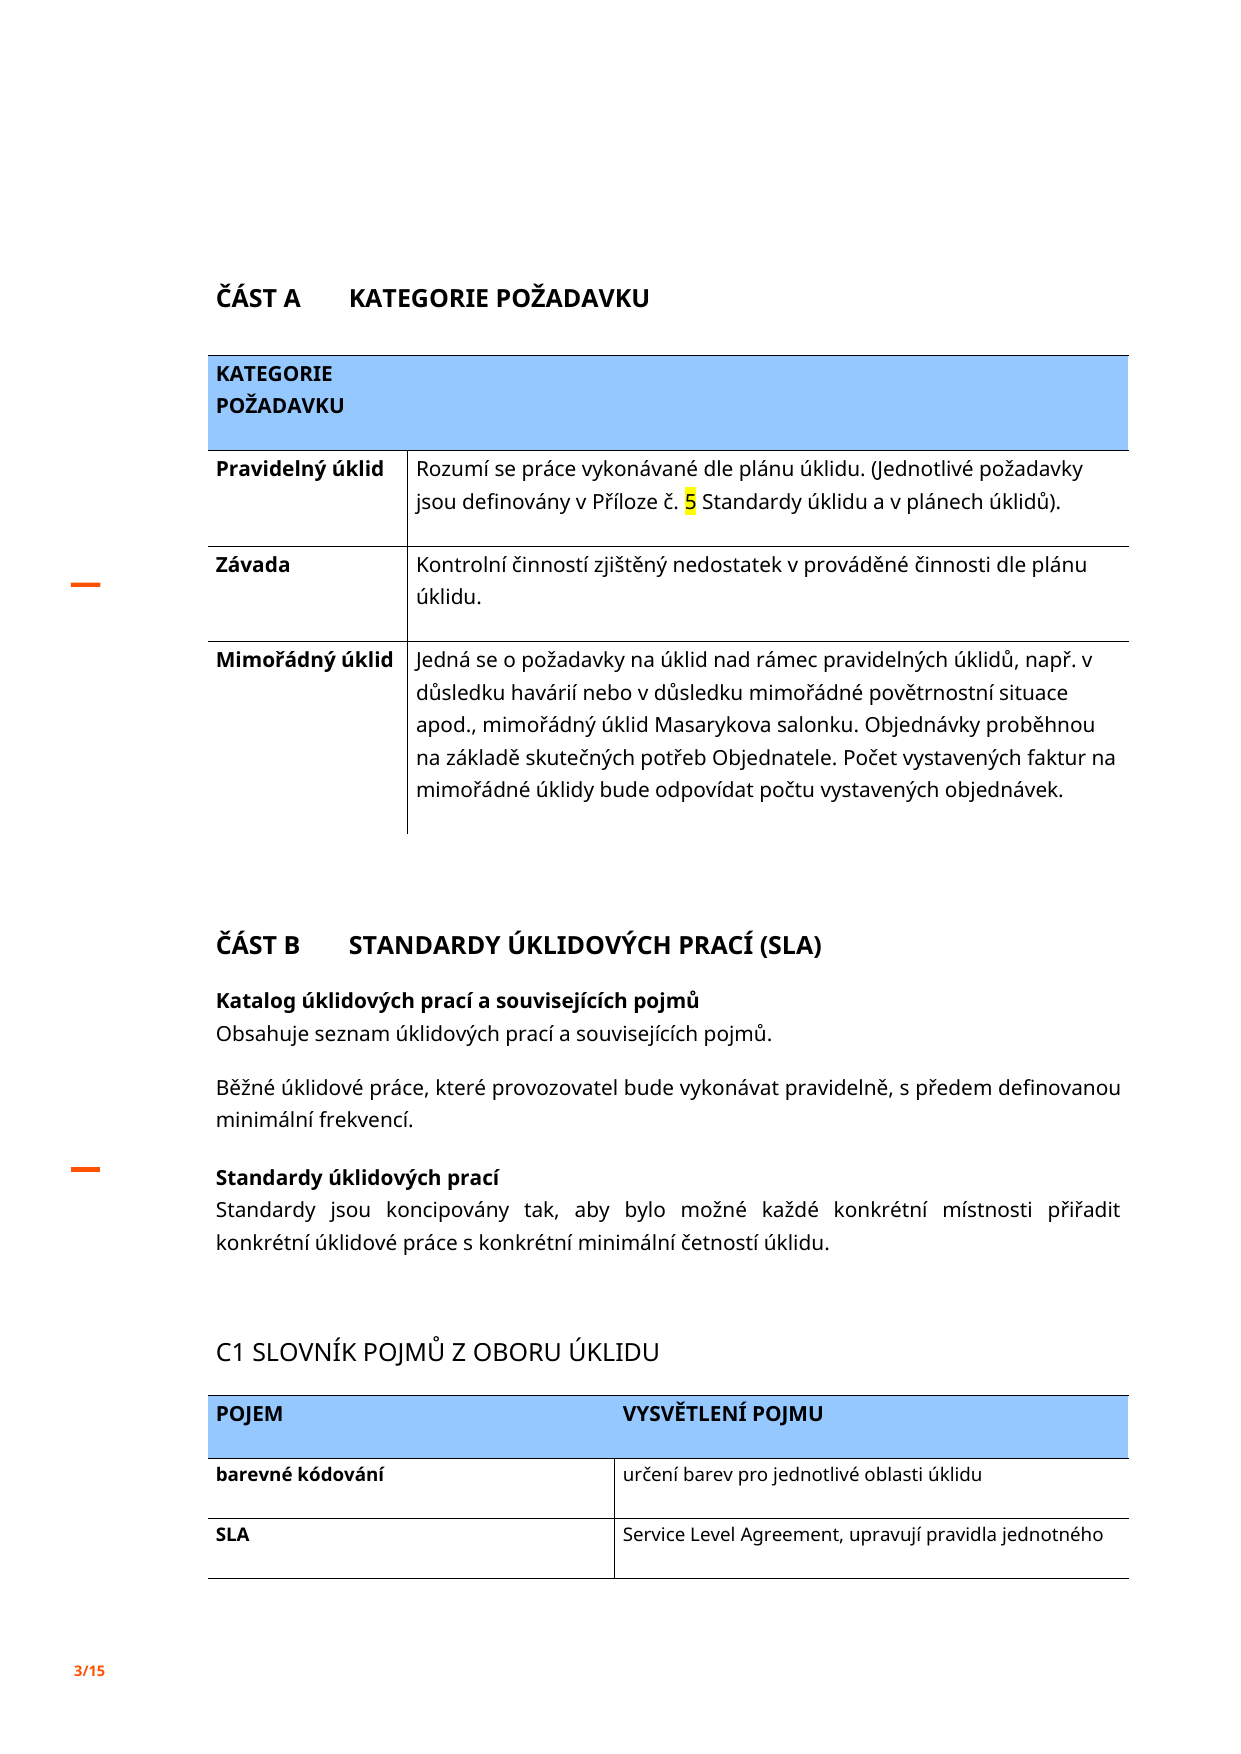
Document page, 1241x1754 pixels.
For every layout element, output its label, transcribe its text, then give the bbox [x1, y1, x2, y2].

table_header [408, 356, 1128, 450]
text Obsahuje seznam úklidových prací a souvisejících pojmů. [216, 1019, 1122, 1048]
table_cell SLA [208, 1519, 614, 1577]
text Standardy jsou koncipovány tak, aby bylo možné každé konkrétní místnosti přiřadit konkrétní úklidové práce s konkrétní minimální četností úklidu. [216, 1195, 1122, 1256]
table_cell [615, 1519, 1128, 1577]
text C1 SLOVNÍK POJMŮ Z OBORU ÚKLIDU [216, 1335, 1122, 1369]
table_cell Kontrolní činností zjištěný nedostatek v prováděné činnosti dle plánu úklidu. [408, 547, 1128, 641]
table_header POJEM [208, 1396, 614, 1458]
table_header KATEGORIE POŽADAVKU [208, 356, 408, 450]
text Běžné úklidové práce, které provozovatel bude vykonávat pravidelně, s předem definovanou minimální frekvencí. [216, 1073, 1122, 1134]
subtitle Standardy úklidových prací [216, 1163, 1122, 1191]
list KATEGORIE POŽADAVKU [216, 280, 1122, 314]
table_cell Rozumí se práce vykonávané dle plánu úklidu. (Jednotlivé požadavky jsou definovány v Příloze č. 5 Standardy úklidu a v plánech úklidů). [408, 451, 1128, 546]
table_cell Závada [208, 547, 407, 641]
list STANDARDY ÚKLIDOVÝCH PRACÍ (SLA) [216, 927, 1122, 962]
table_header VYSVĚTLENÍ POJMU [614, 1396, 1128, 1458]
table_cell Pravidelný úklid [208, 451, 407, 546]
table_cell barevné kódování [208, 1459, 614, 1518]
subtitle Katalog úklidových prací a souvisejících pojmů [216, 987, 1122, 1015]
table_cell Jedná se o požadavky na úklid nad rámec pravidelných úklidů, např. v důsledku havárií nebo v důsledku mimořádné povětrnostní situace apod., mimořádný úklid Masarykova salonku. Objednávky proběhnou na základě skutečných potřeb Objednatele. Počet vystavených faktur na mimořádné úklidy bude odpovídat počtu vystavených objednávek. [408, 642, 1128, 834]
table_cell Mimořádný úklid [208, 642, 407, 834]
table_cell určení barev pro jednotlivé oblasti úklidu [615, 1459, 1128, 1518]
